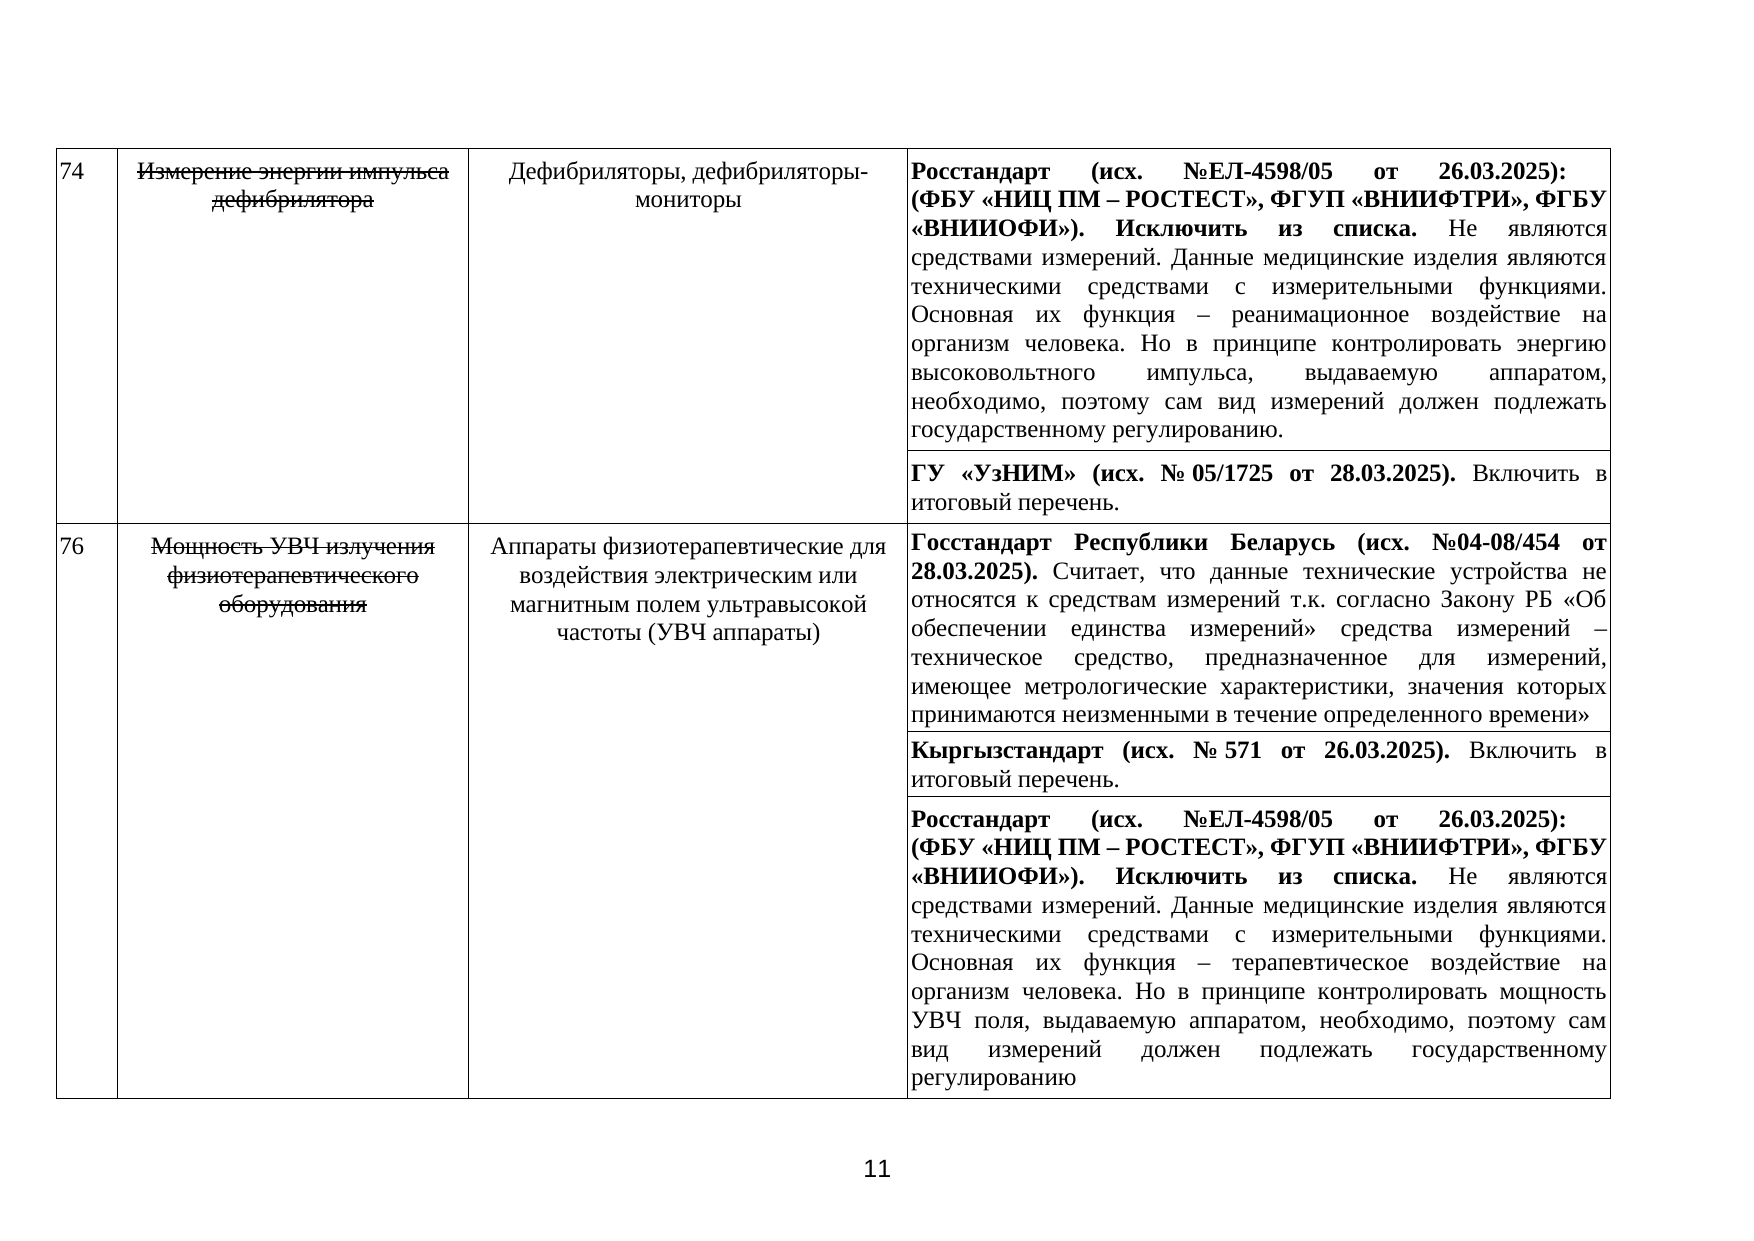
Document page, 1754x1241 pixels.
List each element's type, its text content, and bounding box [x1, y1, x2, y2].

table_cell Аппараты физиотерапевтические для воздействия электрическим или магнитным полем ультравысокой частоты (УВЧ аппараты) [469, 524, 907, 1098]
table_cell Мощность УВЧ излучения физиотерапевтического оборудования [118, 524, 468, 1098]
table_cell Росстандарт (исх. №ЕЛ-4598/05 от 26.03.2025): (ФБУ «НИЦ ПМ – РОСТЕСТ», ФГУП «ВНИИФТРИ», ФГБУ «ВНИИОФИ»). Исключить из списка. Не являются средствами измерений. Данные медицинские изделия являются техническими средствами с измерительными функциями. Основная их функция – терапевтическое воздействие на организм человека. Но в принципе контролировать мощность УВЧ поля, выдаваемую аппаратом, необходимо, поэтому сам вид измерений должен подлежать государственному регулированию [908, 797, 1610, 1098]
table_cell [57, 524, 117, 1098]
table_cell ГУ «УзНИМ» (исх. № 05/1725 от 28.03.2025). Включить в итоговый перечень. [908, 451, 1610, 523]
table_cell Дефибриляторы, дефибриляторы-мониторы [469, 149, 907, 523]
table_cell Кыргызстандарт (исх. № 571 от 26.03.2025). Включить в итоговый перечень. [908, 732, 1610, 796]
table_cell Госстандарт Республики Беларусь (исх. №04-08/454 от 28.03.2025). Считает, что данные технические устройства не относятся к средствам измерений т.к. согласно Закону РБ «Об обеспечении единства измерений» средства измерений – техническое средство, предназначенное для измерений, имеющее метрологические характеристики, значения которых принимаются неизменными в течение определенного времени» [908, 524, 1610, 731]
table_cell [57, 149, 117, 523]
table_cell Измерение энергии импульса дефибрилятора [118, 149, 468, 523]
table_cell Росстандарт (исх. №ЕЛ-4598/05 от 26.03.2025): (ФБУ «НИЦ ПМ – РОСТЕСТ», ФГУП «ВНИИФТРИ», ФГБУ «ВНИИОФИ»). Исключить из списка. Не являются средствами измерений. Данные медицинские изделия являются техническими средствами с измерительными функциями. Основная их функция – реанимационное воздействие на организм человека. Но в принципе контролировать энергию высоковольтного импульса, выдаваемую аппаратом, необходимо, поэтому сам вид измерений должен подлежать государственному регулированию. [908, 149, 1610, 450]
